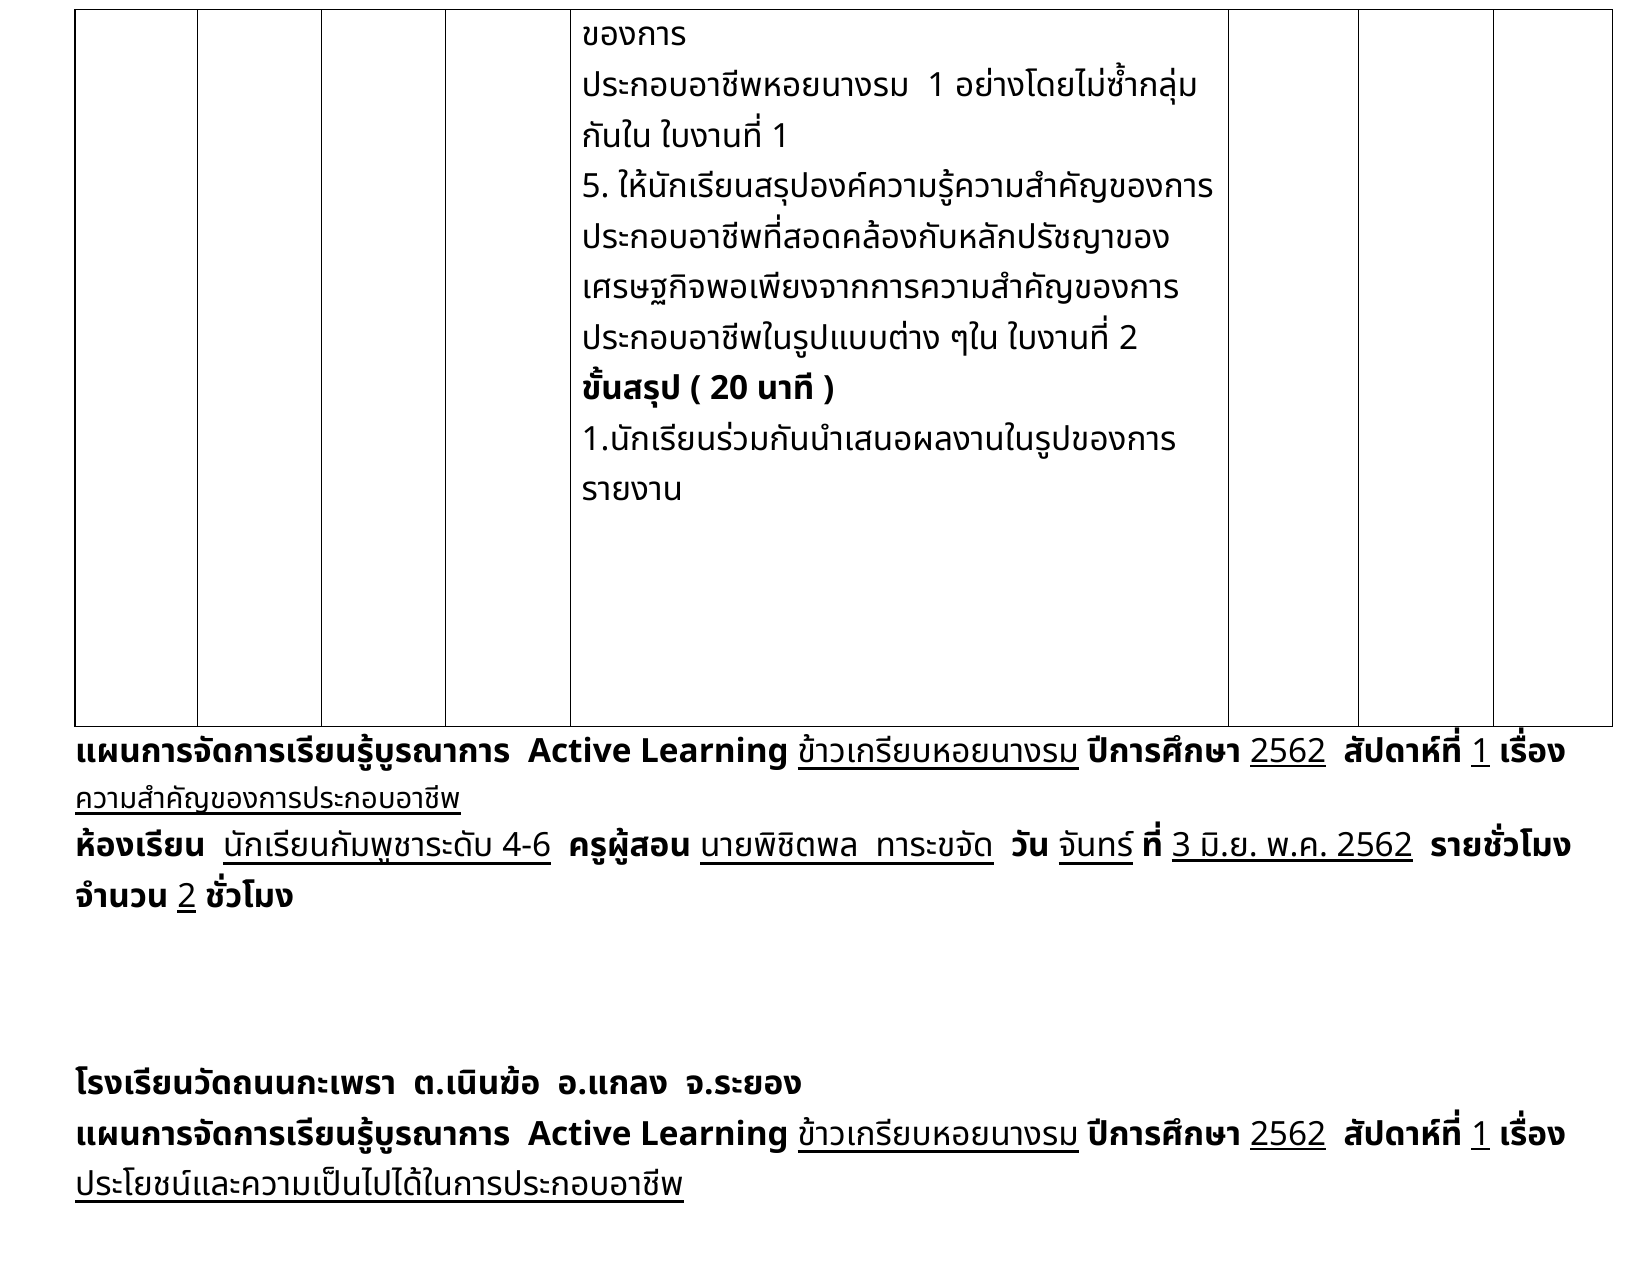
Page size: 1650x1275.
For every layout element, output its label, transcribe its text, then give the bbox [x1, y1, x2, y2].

text แผนการจัดการเรียนรู้บูรณาการ Active Learning ข้าวเกรียบหอยนางรม ปีการศึกษา 2562 สัปดาห์ที่ 1 เรื่อง ความสำคัญของการประกอบอาชีพ [75, 727, 1575, 821]
text ห้องเรียน นักเรียนกัมพูชาระดับ 4-6 ครูผู้สอน นายพิชิตพล ทาระขจัด วัน จันทร์ ที่ 3 มิ.ย. พ.ค. 2562 รายชั่วโมง จำนวน 2 ชั่วโมง [75, 821, 1575, 922]
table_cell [322, 10, 445, 726]
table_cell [571, 10, 1228, 726]
text แผนการจัดการเรียนรู้บูรณาการ Active Learning ข้าวเกรียบหอยนางรม ปีการศึกษา 2562 สัปดาห์ที่ 1 เรื่อง ประโยชน์และความเป็นไปได้ในการประกอบอาชีพ [75, 1109, 1575, 1210]
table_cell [76, 10, 197, 726]
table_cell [1494, 10, 1612, 726]
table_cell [1229, 10, 1358, 726]
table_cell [198, 10, 321, 726]
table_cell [446, 10, 570, 726]
text โรงเรียนวัดถนนกะเพรา ต.เนินฆ้อ อ.แกลง จ.ระยอง [75, 1059, 1575, 1109]
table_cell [1359, 10, 1493, 726]
